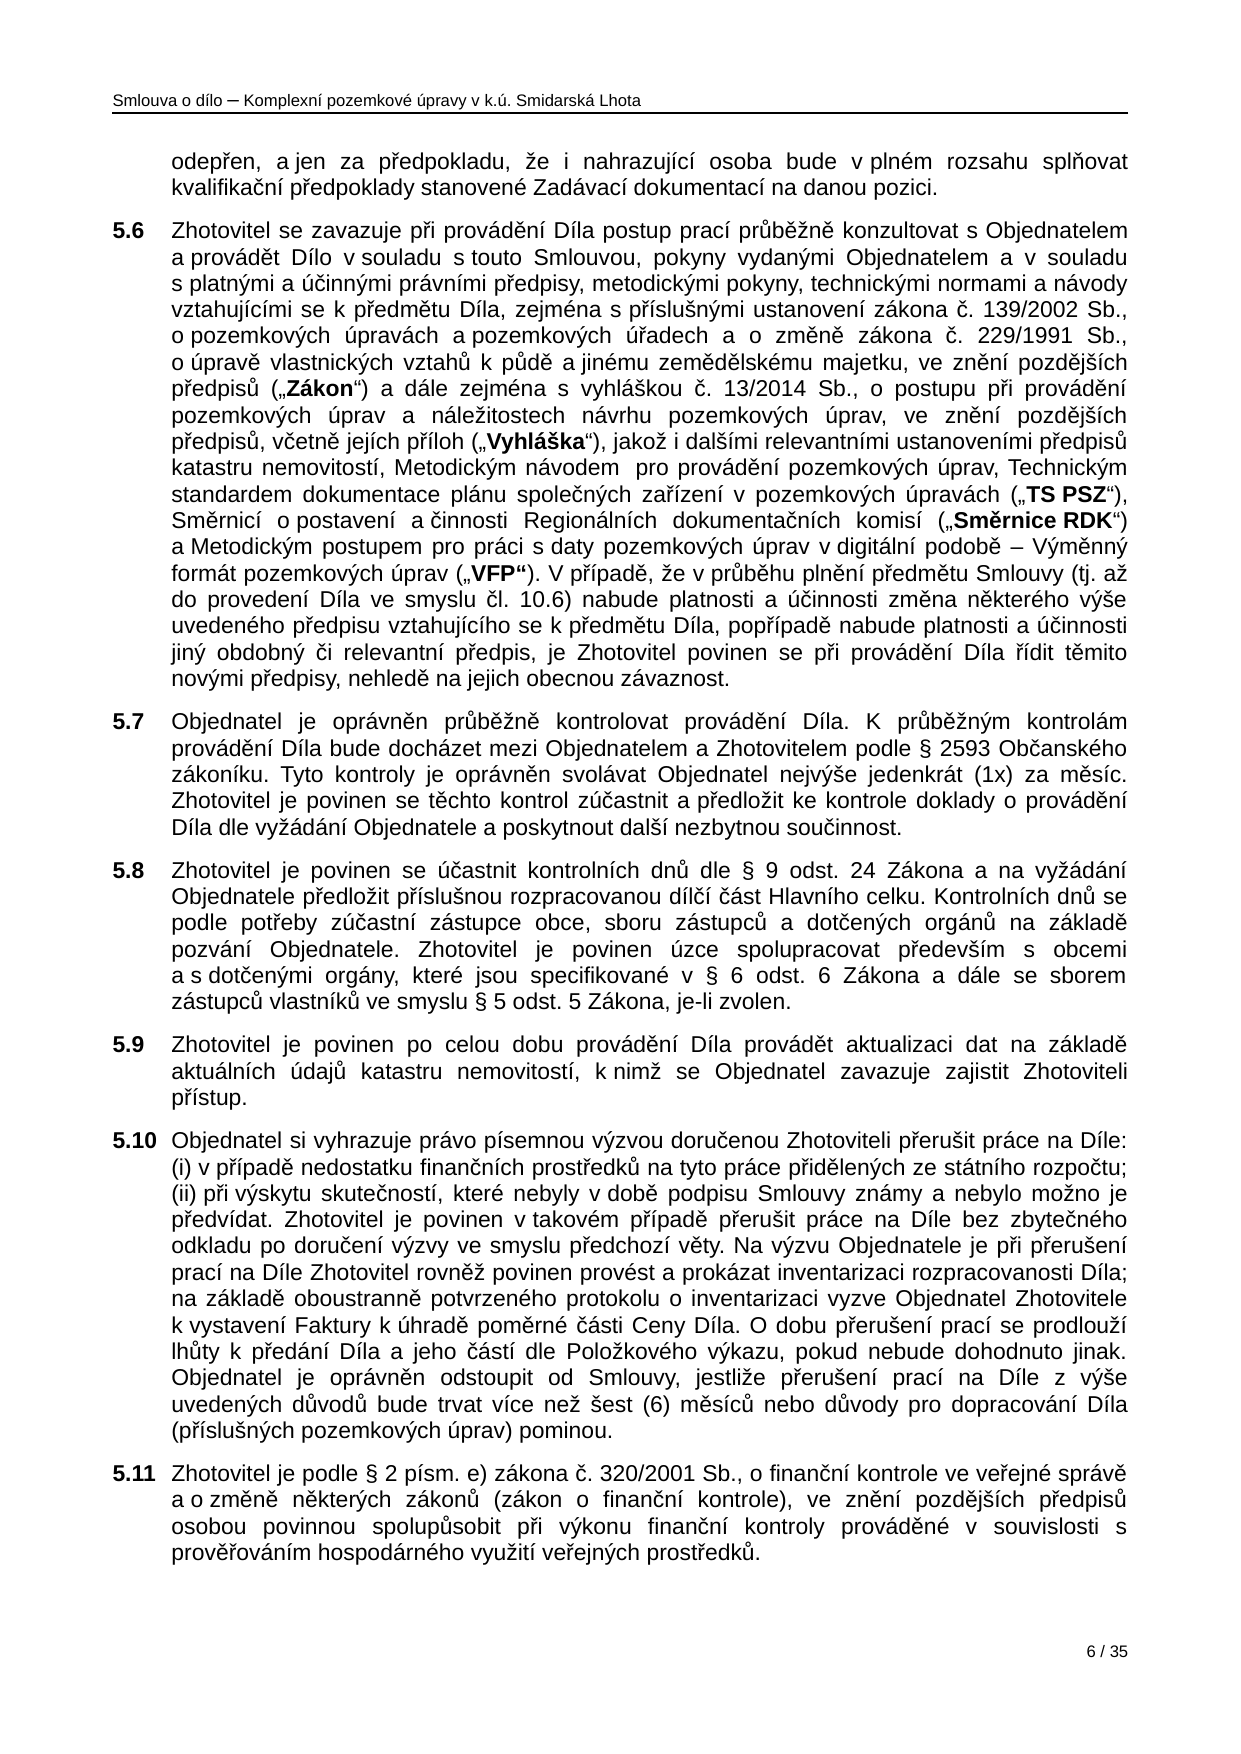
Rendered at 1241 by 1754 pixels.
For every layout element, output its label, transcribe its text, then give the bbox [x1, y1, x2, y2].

text Zhotovitel je povinen po celou dobu provádění Díla provádět aktualizaci dat na základě aktuálních údajů katastru nemovitostí, k nimž se Objednatel zavazuje zajistit Zhotoviteli přístup. [112, 1031, 1128, 1110]
text Zhotovitel je povinen se účastnit kontrolních dnů dle § 9 odst. 24 Zákona a na vyžádání Objednatele předložit příslušnou rozpracovanou dílčí část Hlavního celku. Kontrolních dnů se podle potřeby zúčastní zástupce obce, sboru zástupců a dotčených orgánů na základě pozvání Objednatele. Zhotovitel je povinen úzce spolupracovat především s obcemi a s dotčenými orgány, které jsou specifikované v § 6 odst. 6 Zákona a dále se sborem zástupců vlastníků ve smyslu § 5 odst. 5 Zákona, je-li zvolen. [112, 857, 1128, 1015]
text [112, 148, 1128, 200]
text Zhotovitel se zavazuje při provádění Díla postup prací průběžně konzultovat s Objednatelem a provádět Dílo v souladu s touto Smlouvou, pokyny vydanými Objednatelem a v souladu s platnými a účinnými právními předpisy, metodickými pokyny, technickými normami a návody vztahujícími se k předmětu Díla, zejména s příslušnými ustanovení zákona č. 139/2002 Sb., o pozemkových úpravách a pozemkových úřadech a o změně zákona č. 229/1991 Sb., o úpravě vlastnických vztahů k půdě a jinému zemědělskému majetku, ve znění pozdějších předpisů („Zákon“) a dále zejména s vyhláškou č. 13/2014 Sb., o postupu při provádění pozemkových úprav a náležitostech návrhu pozemkových úprav, ve znění pozdějších předpisů, včetně jejích příloh („Vyhláška“), jakož i dalšími relevantními ustanoveními předpisů katastru nemovitostí, Metodickým návodem pro provádění pozemkových úprav, Technickým standardem dokumentace plánu společných zařízení v pozemkových úpravách („TS PSZ“), Směrnicí o postavení a činnosti Regionálních dokumentačních komisí („Směrnice RDK“) a Metodickým postupem pro práci s daty pozemkových úprav v digitální podobě – Výměnný formát pozemkových úprav („VFP“). V případě, že v průběhu plnění předmětu Smlouvy (tj. až do provedení Díla ve smyslu čl. 10.6) nabude platnosti a účinnosti změna některého výše uvedeného předpisu vztahujícího se k předmětu Díla, popřípadě nabude platnosti a účinnosti jiný obdobný či relevantní předpis, je Zhotovitel povinen se při provádění Díla řídit těmito novými předpisy, nehledě na jejich obecnou závaznost. [112, 217, 1128, 691]
text Zhotovitel je podle § 2 písm. e) zákona č. 320/2001 Sb., o finanční kontrole ve veřejné správě a o změně některých zákonů (zákon o finanční kontrole), ve znění pozdějších předpisů osobou povinnou spolupůsobit při výkonu finanční kontroly prováděné v souvislosti s prověřováním hospodárného využití veřejných prostředků. [112, 1460, 1128, 1565]
text Objednatel je oprávněn průběžně kontrolovat provádění Díla. K průběžným kontrolám provádění Díla bude docházet mezi Objednatelem a Zhotovitelem podle § 2593 Občanského zákoníku. Tyto kontroly je oprávněn svolávat Objednatel nejvýše jedenkrát (1x) za měsíc. Zhotovitel je povinen se těchto kontrol zúčastnit a předložit ke kontrole doklady o provádění Díla dle vyžádání Objednatele a poskytnout další nezbytnou součinnost. [112, 708, 1128, 840]
text Objednatel si vyhrazuje právo písemnou výzvou doručenou Zhotoviteli přerušit práce na Díle: (i) v případě nedostatku finančních prostředků na tyto práce přidělených ze státního rozpočtu; (ii) při výskytu skutečností, které nebyly v době podpisu Smlouvy známy a nebylo možno je předvídat. Zhotovitel je povinen v takovém případě přerušit práce na Díle bez zbytečného odkladu po doručení výzvy ve smyslu předchozí věty. Na výzvu Objednatele je při přerušení prací na Díle Zhotovitel rovněž povinen provést a prokázat inventarizaci rozpracovanosti Díla; na základě oboustranně potvrzeného protokolu o inventarizaci vyzve Objednatel Zhotovitele k vystavení Faktury k úhradě poměrné části Ceny Díla. O dobu přerušení prací se prodlouží lhůty k předání Díla a jeho částí dle Položkového výkazu, pokud nebude dohodnuto jinak. Objednatel je oprávněn odstoupit od Smlouvy, jestliže přerušení prací na Díle z výše uvedených důvodů bude trvat více než šest (6) měsíců nebo důvody pro dopracování Díla (příslušných pozemkových úprav) pominou. [112, 1127, 1128, 1443]
